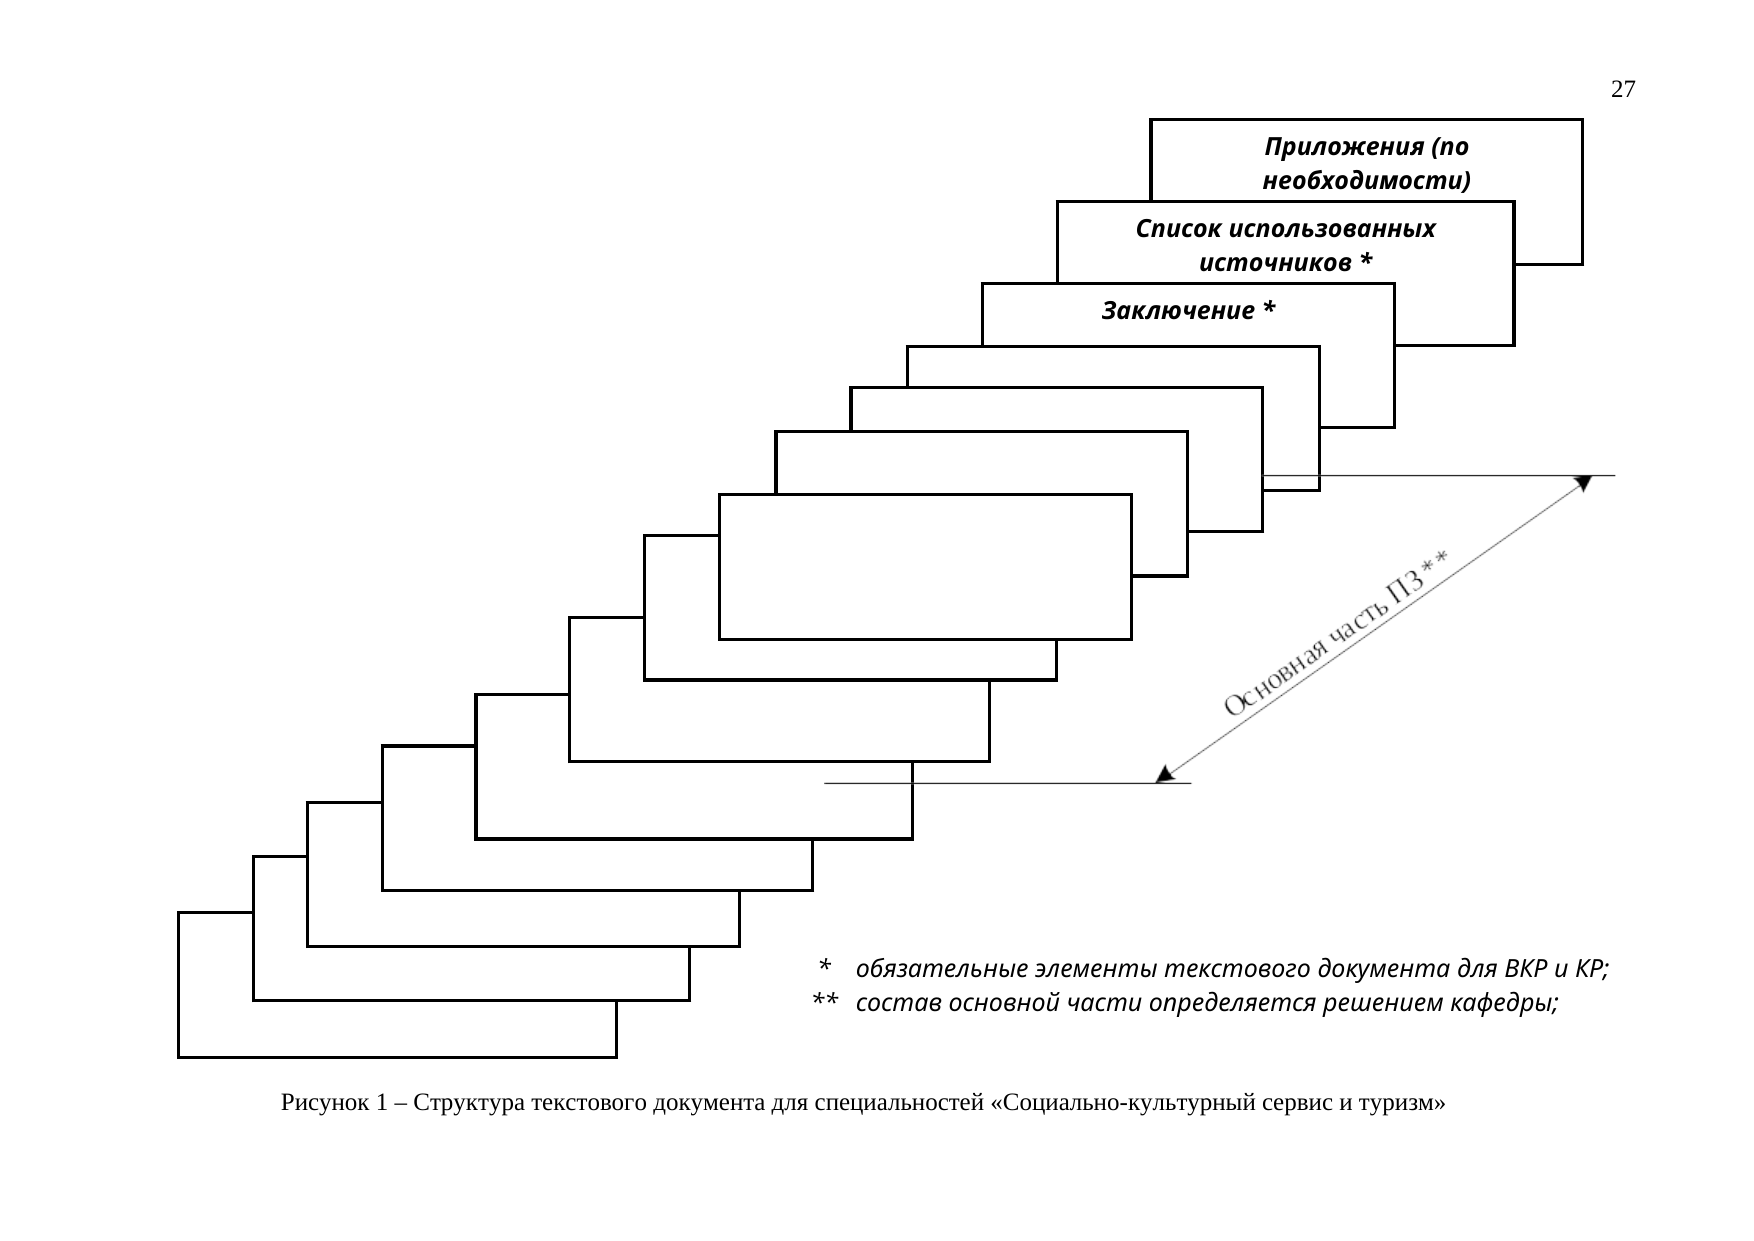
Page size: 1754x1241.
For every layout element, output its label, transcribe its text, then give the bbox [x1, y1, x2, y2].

text ** состав основной части определяется решением кафедры; [709, 985, 1636, 1019]
text * обязательные элементы текстового документа для ВКР и КР; [709, 951, 1636, 985]
text Рисунок 1 – Структура текстового документа для специальностей «Социально-культурный сервис и туризм» [192, 1087, 1636, 1116]
